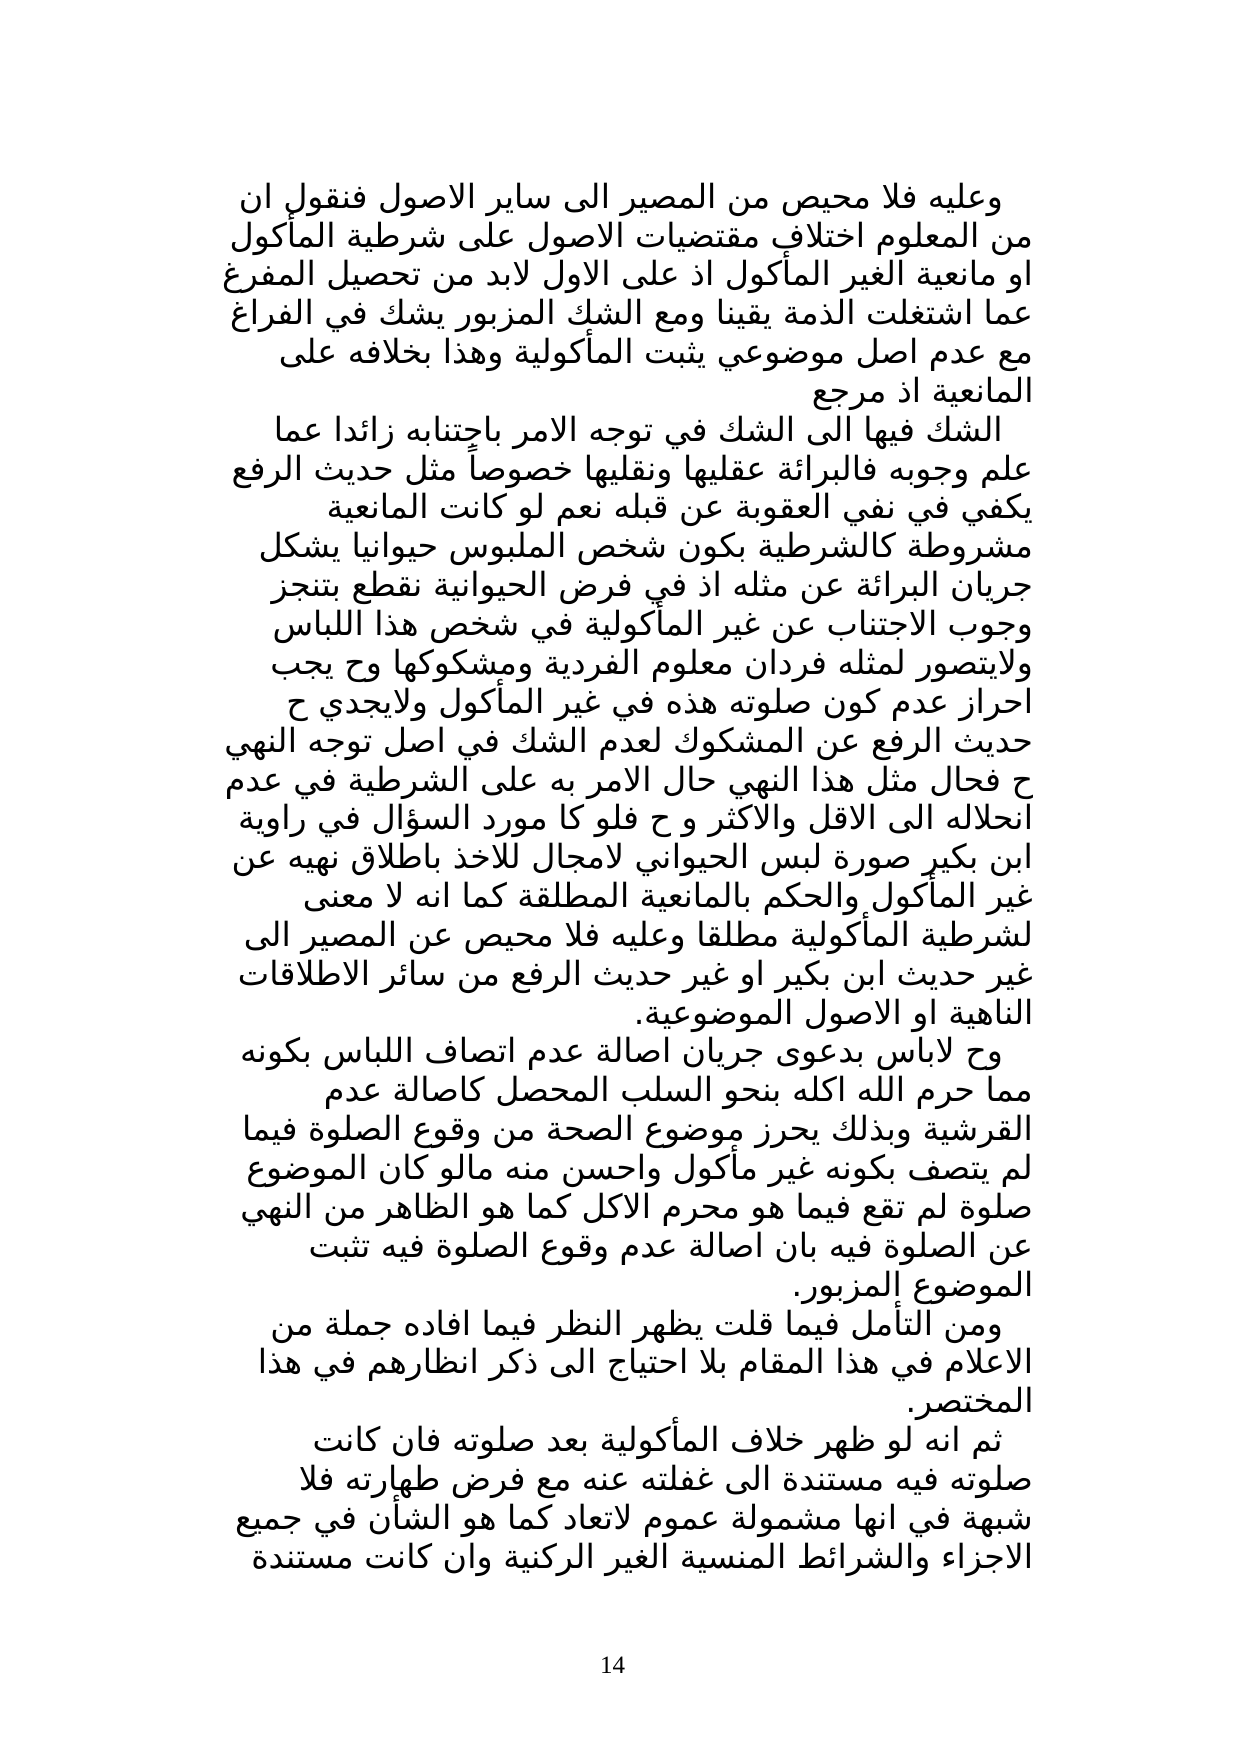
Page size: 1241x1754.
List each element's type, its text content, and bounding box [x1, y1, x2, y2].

text الشك فيها الى الشك في توجه الامر باجتنابه زائدا عما علم وجوبه فالبرائة عقليها ونقليها خصوصاً مثل حديث الرفع يكفي في نفي العقوبة عن قبله نعم لو كانت المانعية مشروطة كالشرطية بكون شخص الملبوس حيوانيا يشكل جريان البرائة عن مثله اذ في فرض الحيوانية نقطع بتنجز وجوب الاجتناب عن غير المأكولية في شخص هذا اللباس ولايتصور لمثله فردان معلوم الفردية ومشكوكها وح يجب احراز عدم كون صلوته هذه في غير المأكول ولايجدي ح حديث الرفع عن المشكوك لعدم الشك في اصل توجه النهي ح فحال مثل هذا النهي حال الامر به على الشرطية في عدم انحلاله الى الاقل والاكثر و ح فلو كا مورد السؤال في راوية ابن بكير صورة لبس الحيواني لامجال للاخذ باطلاق نهيه عن غير المأكول والحكم بالمانعية المطلقة كما انه لا معنى لشرطية المأكولية مطلقا وعليه فلا محيص عن المصير الى غير حديث ابن بكير او غير حديث الرفع من سائر الاطلاقات الناهية او الاصول الموضوعية. [222, 410, 1033, 1032]
text ومن التأمل فيما قلت يظهر النظر فيما افاده جملة من الاعلام في هذا المقام بلا احتياج الى ذكر انظارهم في هذا المختصر. [222, 1304, 1033, 1421]
text وح لاباس بدعوى جريان اصالة عدم اتصاف اللباس بكونه مما حرم الله اكله بنحو السلب المحصل كاصالة عدم القرشية وبذلك يحرز موضوع الصحة من وقوع الصلوة فيما لم يتصف بكونه غير مأكول واحسن منه مالو كان الموضوع صلوة لم تقع فيما هو محرم الاكل كما هو الظاهر من النهي عن الصلوة فيه بان اصالة عدم وقوع الصلوة فيه تثبت الموضوع المزبور. [222, 1032, 1033, 1304]
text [222, 1421, 1033, 1576]
text وعليه فلا محيص من المصير الى ساير الاصول فنقول ان من المعلوم اختلاف مقتضيات الاصول على شرطية المأكول او مانعية الغير المأكول اذ على الاول لابد من تحصيل المفرغ عما اشتغلت الذمة يقينا ومع الشك المزبور يشك في الفراغ مع عدم اصل موضوعي يثبت المأكولية وهذا بخلافه على المانعية اذ مرجع [222, 177, 1033, 410]
